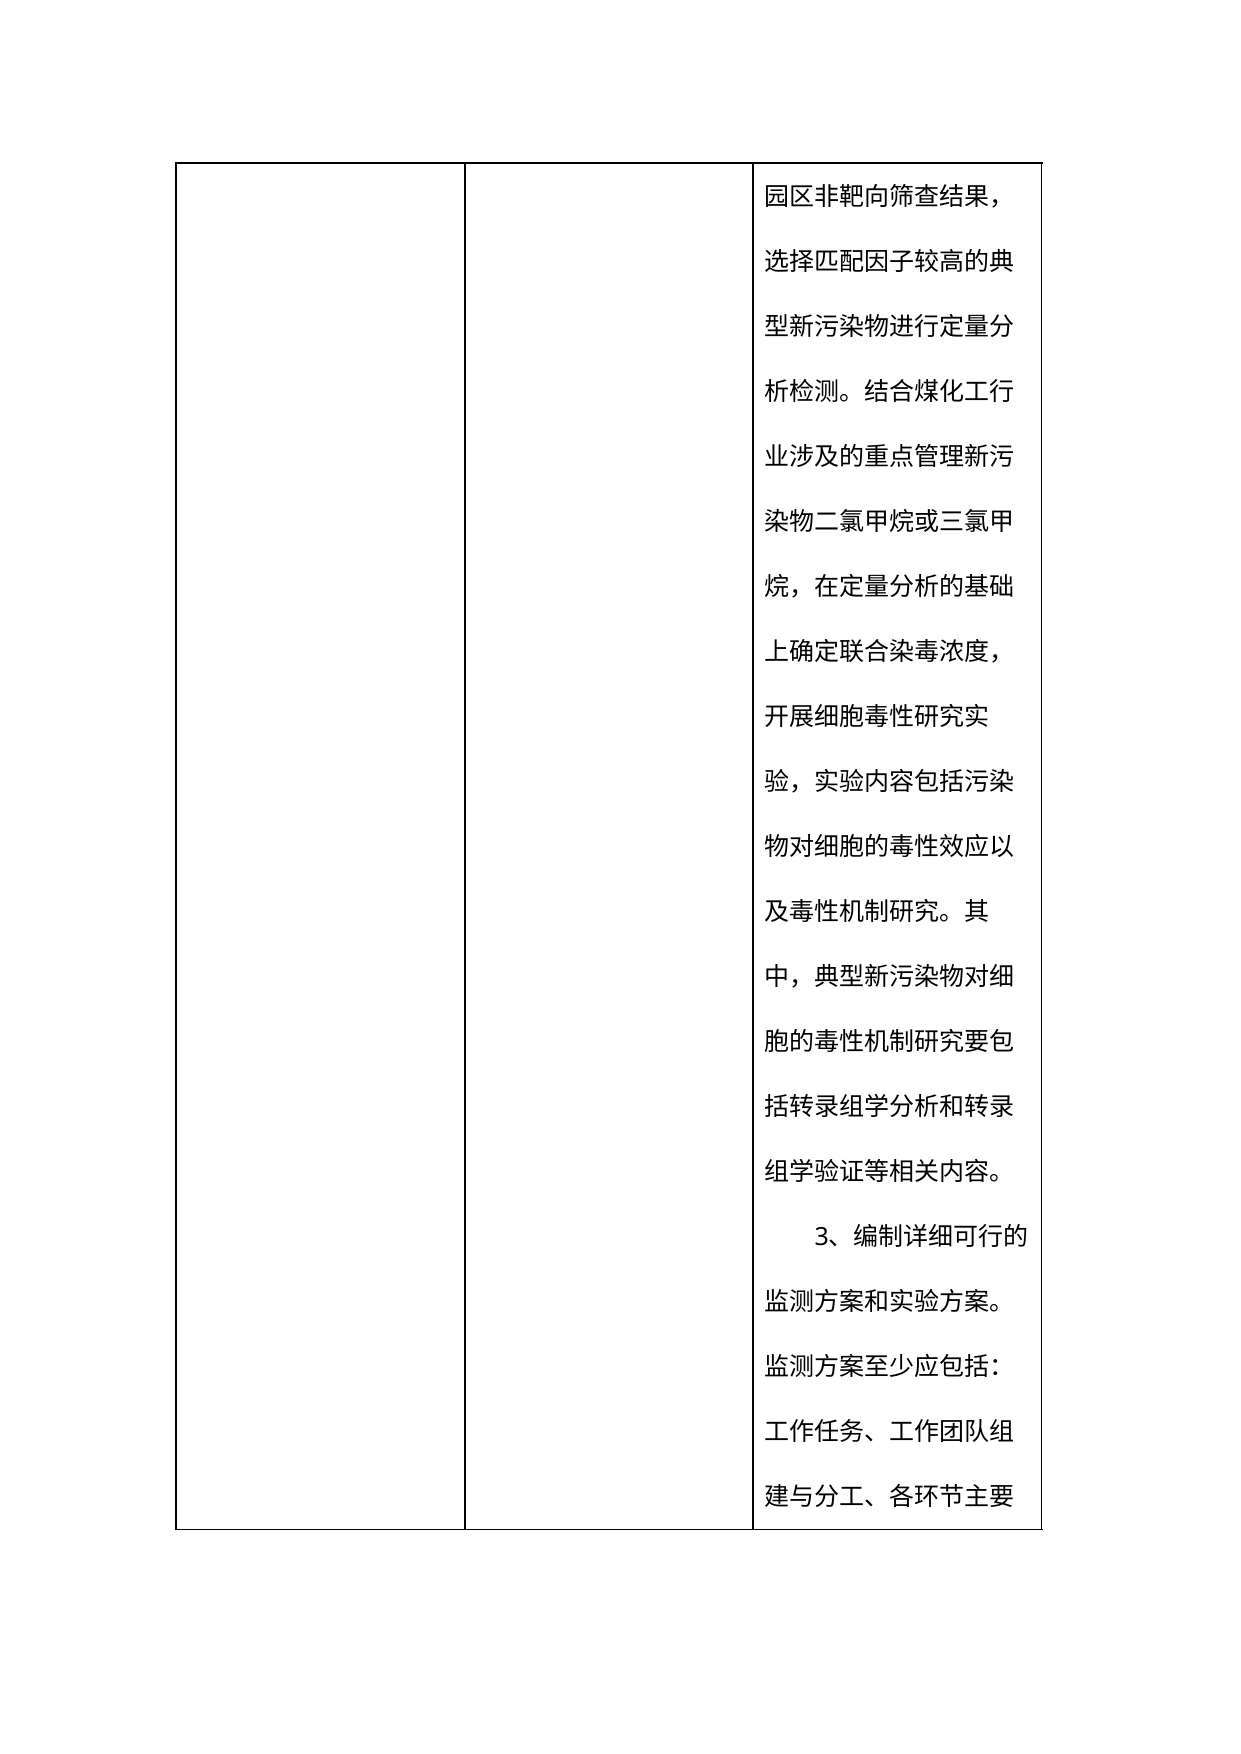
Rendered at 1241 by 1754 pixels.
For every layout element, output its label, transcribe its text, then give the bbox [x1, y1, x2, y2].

table_cell [466, 164, 752, 1528]
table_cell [754, 164, 1041, 1528]
table_cell 1 [177, 164, 464, 1528]
